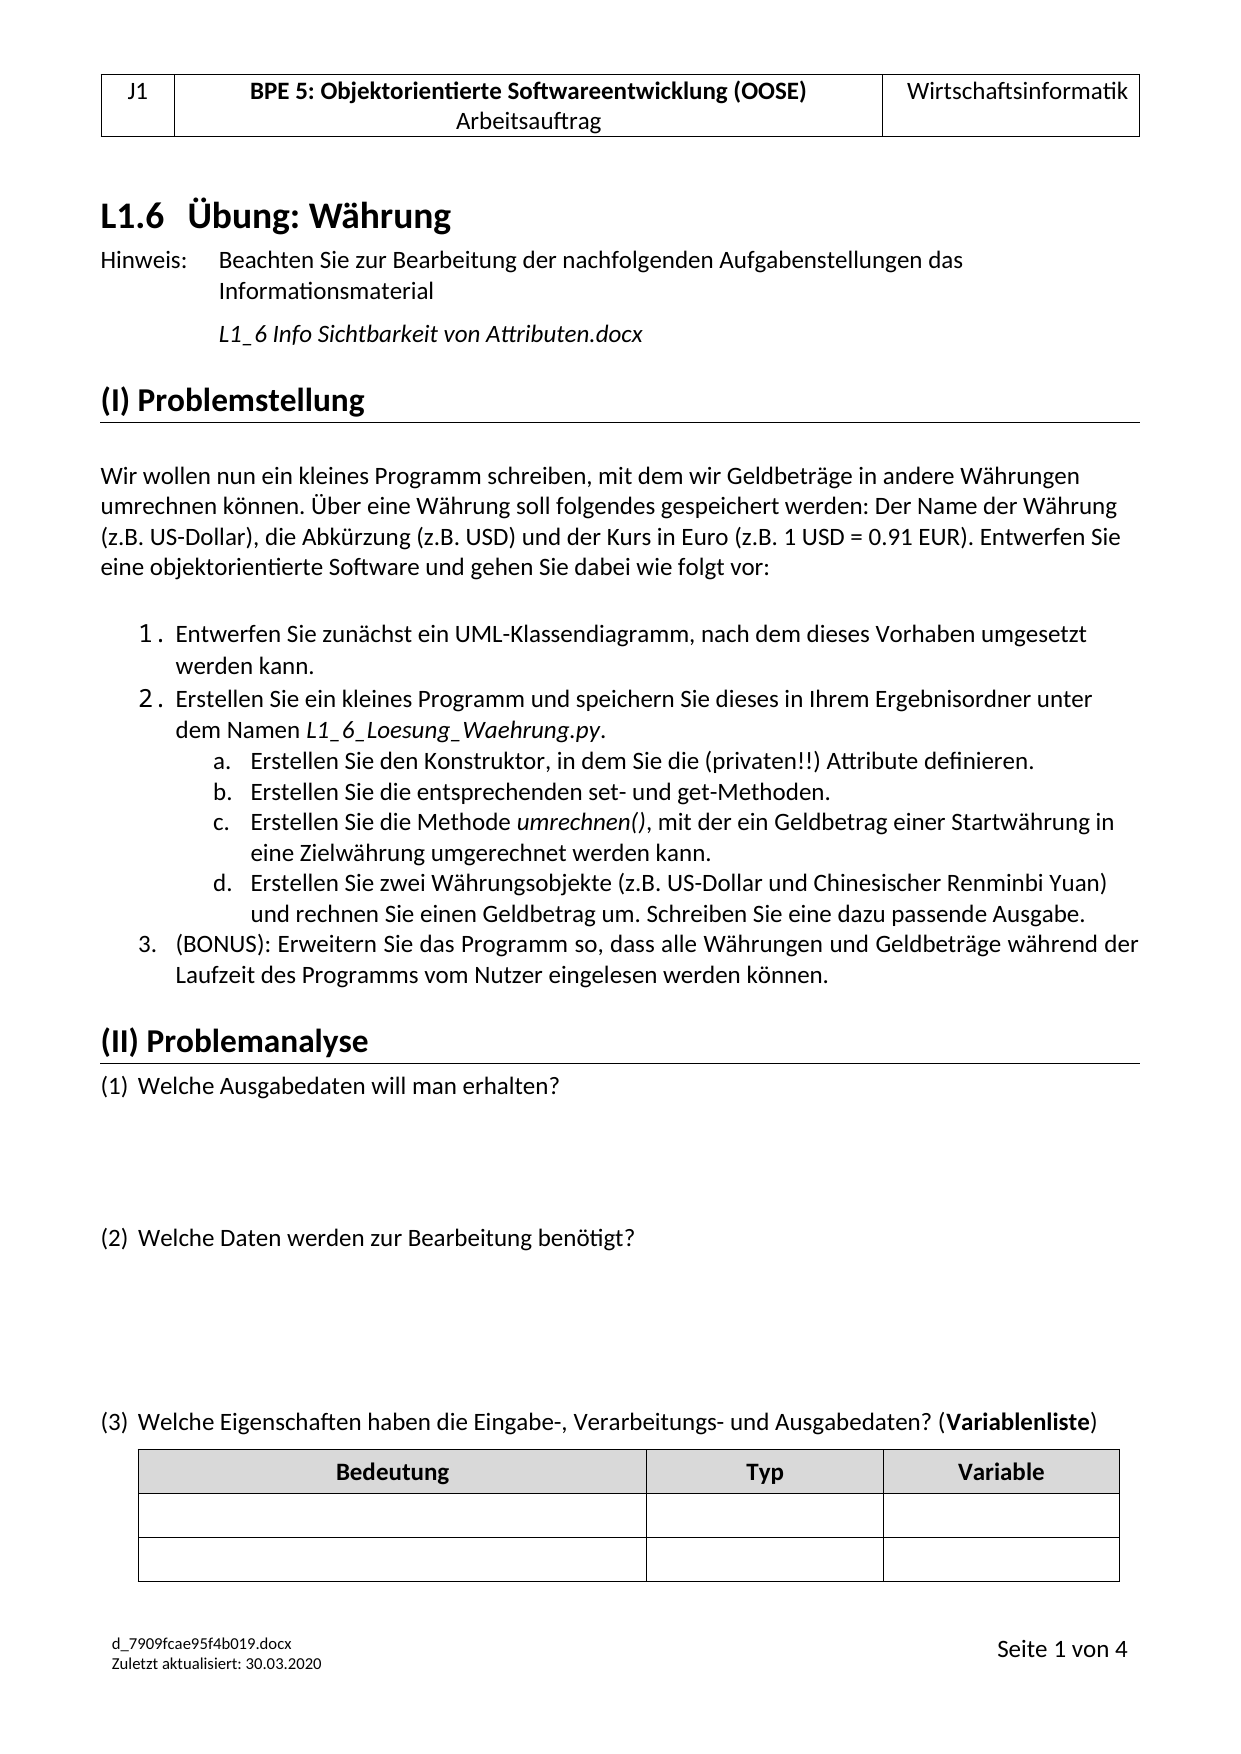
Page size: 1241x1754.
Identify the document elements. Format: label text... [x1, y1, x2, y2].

list (BONUS): Erweitern Sie das Programm so, dass alle Währungen und Geldbeträge während der Laufzeit des Programms vom Nutzer eingelesen werden können. [138, 928, 1140, 989]
table_header Bedeutung [139, 1450, 646, 1493]
text L1_6 Info Sichtbarkeit von Attributen.docx [145, 318, 1140, 349]
table_cell [647, 1494, 883, 1537]
list Welche Eigenschaften haben die Eingabe-, Verarbeitungs- und Ausgabedaten? (Variablenliste) [100, 1406, 1140, 1436]
list Erstellen Sie die entsprechenden set- und get-Methoden. [213, 776, 1140, 806]
text (I) Problemstellung [100, 379, 1140, 422]
text Wir wollen nun ein kleines Programm schreiben, mit dem wir Geldbeträge in andere Währungen umrechnen können. Über eine Währung soll folgendes gespeichert werden: Der Name der Währung (z.B. US-Dollar), die Abkürzung (z.B. USD) und der Kurs in Euro (z.B. 1 USD = 0.91 EUR). Entwerfen Sie eine objektorientierte Software und gehen Sie dabei wie folgt vor: [100, 460, 1140, 582]
list Welche Daten werden zur Bearbeitung benötigt? [100, 1222, 1140, 1253]
table_header Typ [647, 1450, 883, 1493]
table_cell [647, 1538, 883, 1581]
table_cell [884, 1538, 1119, 1581]
table_header Variable [884, 1450, 1119, 1493]
subtitle Übung: Währung [100, 192, 1140, 238]
table_cell [884, 1494, 1119, 1537]
list Erstellen Sie den Konstruktor, in dem Sie die (privaten!!) Attribute definieren. [213, 745, 1140, 776]
list Erstellen Sie zwei Währungsobjekte (z.B. US-Dollar und Chinesischer Renminbi Yuan) und rechnen Sie einen Geldbetrag um. Schreiben Sie eine dazu passende Ausgabe. [213, 867, 1140, 928]
text (II) Problemanalyse [100, 1020, 1140, 1063]
table_cell [139, 1494, 646, 1537]
list Welche Ausgabedaten will man erhalten? [100, 1070, 1140, 1100]
list Entwerfen Sie zunächst ein UML-Klassendiagramm, nach dem dieses Vorhaben umgesetzt werden kann. [138, 616, 1140, 681]
list Hinweis: Beachten Sie zur Bearbeitung der nachfolgenden Aufgabenstellungen das Informationsmaterial [100, 244, 1140, 306]
list Erstellen Sie die Methode umrechnen(), mit der ein Geldbetrag einer Startwährung in eine Zielwährung umgerechnet werden kann. [213, 806, 1140, 867]
table_cell [139, 1538, 646, 1581]
list Erstellen Sie ein kleines Programm und speichern Sie dieses in Ihrem Ergebnisordner unter dem Namen L1_6_Loesung_Waehrung.py. [138, 681, 1140, 745]
